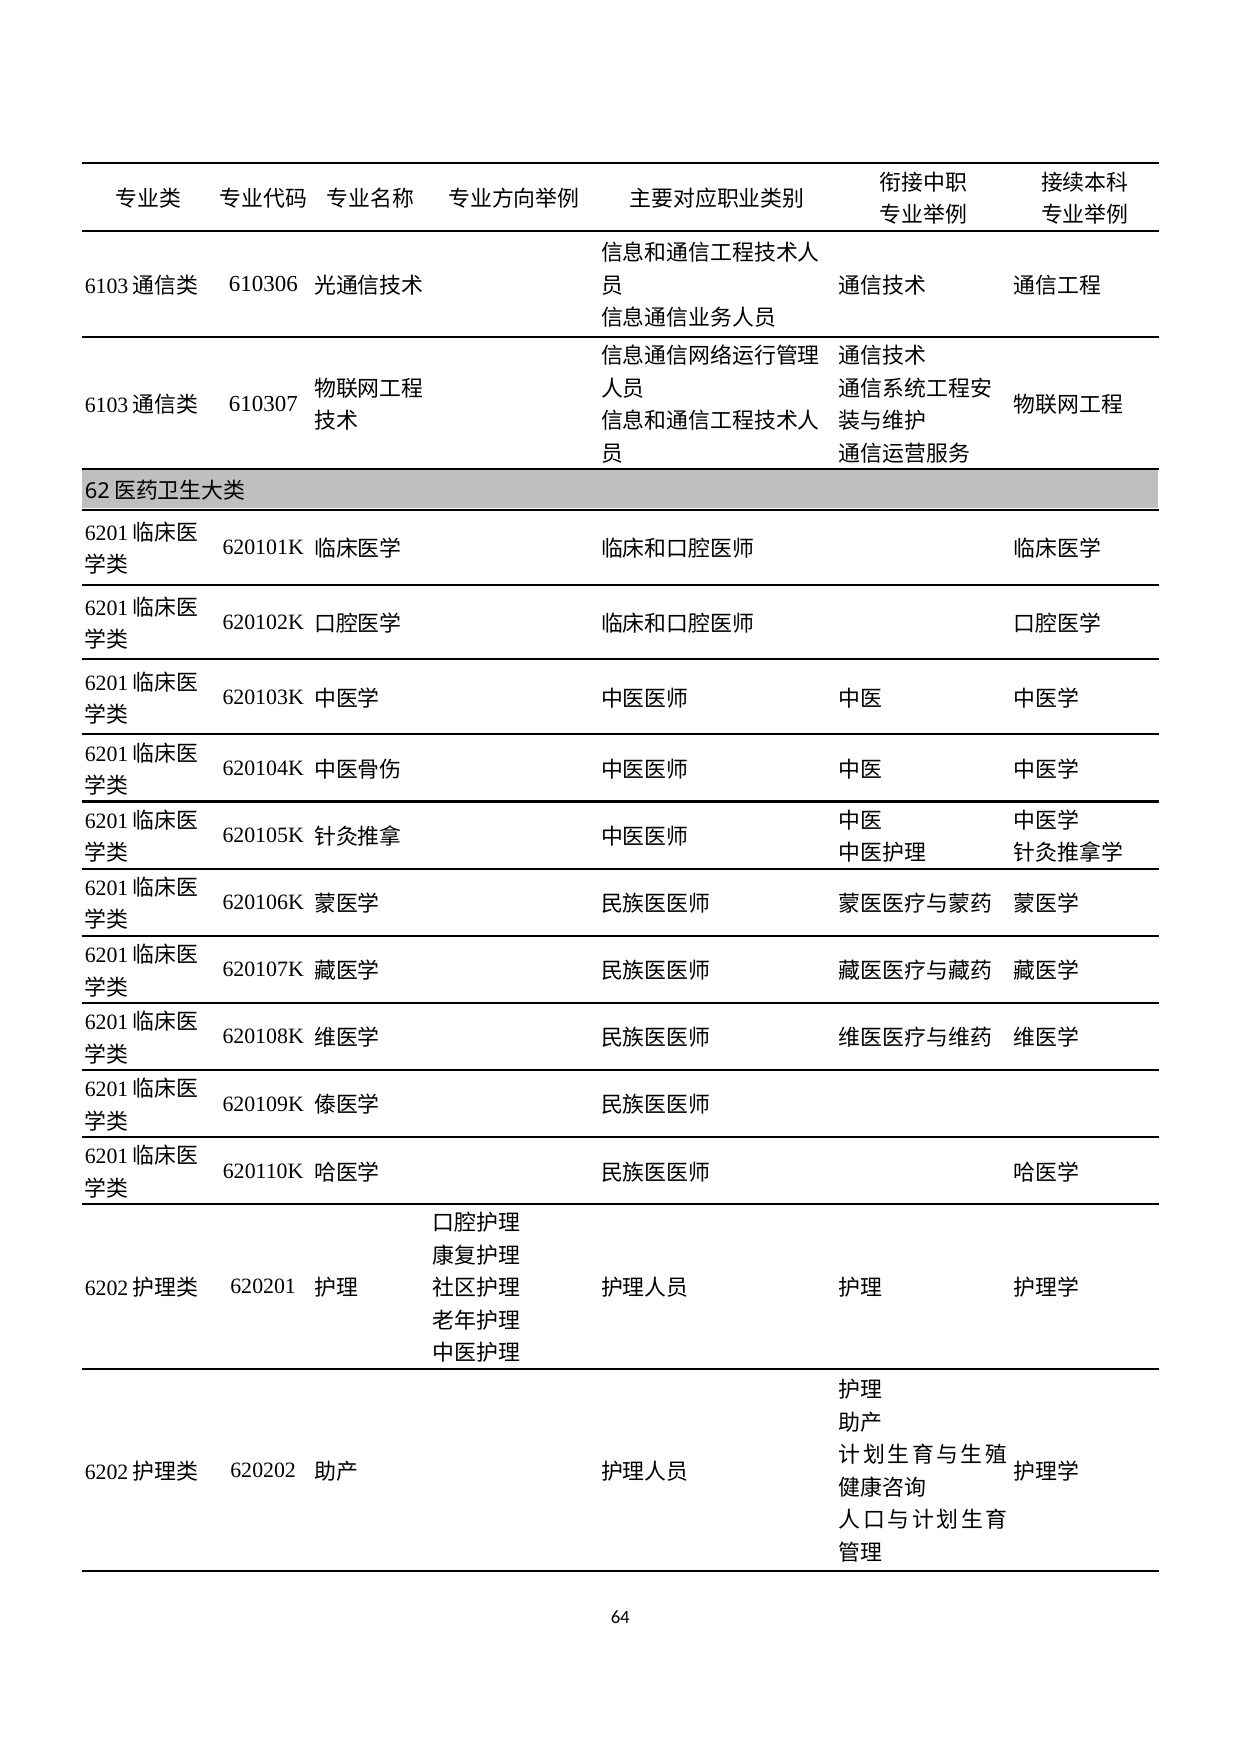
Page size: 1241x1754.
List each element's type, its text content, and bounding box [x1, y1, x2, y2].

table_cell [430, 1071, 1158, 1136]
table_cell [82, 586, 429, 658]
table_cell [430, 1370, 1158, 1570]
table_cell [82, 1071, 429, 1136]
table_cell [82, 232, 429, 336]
table_header 专业方向举例 [430, 164, 598, 229]
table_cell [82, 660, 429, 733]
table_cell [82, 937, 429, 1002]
table_header 专业名称 [311, 164, 429, 229]
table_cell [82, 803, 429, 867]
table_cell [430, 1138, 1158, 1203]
table_header 衔接中职 专业举例 [836, 164, 1011, 229]
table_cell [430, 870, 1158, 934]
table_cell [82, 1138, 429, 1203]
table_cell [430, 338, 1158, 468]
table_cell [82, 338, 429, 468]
table_header 接续本科 专业举例 [1011, 164, 1158, 229]
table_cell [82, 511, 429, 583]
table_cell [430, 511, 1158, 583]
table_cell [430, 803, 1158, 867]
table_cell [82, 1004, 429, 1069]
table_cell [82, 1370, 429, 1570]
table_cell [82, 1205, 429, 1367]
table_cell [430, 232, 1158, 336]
table_header 专业代码 [215, 164, 311, 229]
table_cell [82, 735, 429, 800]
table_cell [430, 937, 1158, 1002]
table_header 主要对应职业类别 [598, 164, 836, 229]
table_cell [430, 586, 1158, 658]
table_header 专业类 [82, 164, 215, 229]
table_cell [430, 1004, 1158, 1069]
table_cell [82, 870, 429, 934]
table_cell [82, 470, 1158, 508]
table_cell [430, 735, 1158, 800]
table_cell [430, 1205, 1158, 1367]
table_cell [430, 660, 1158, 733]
